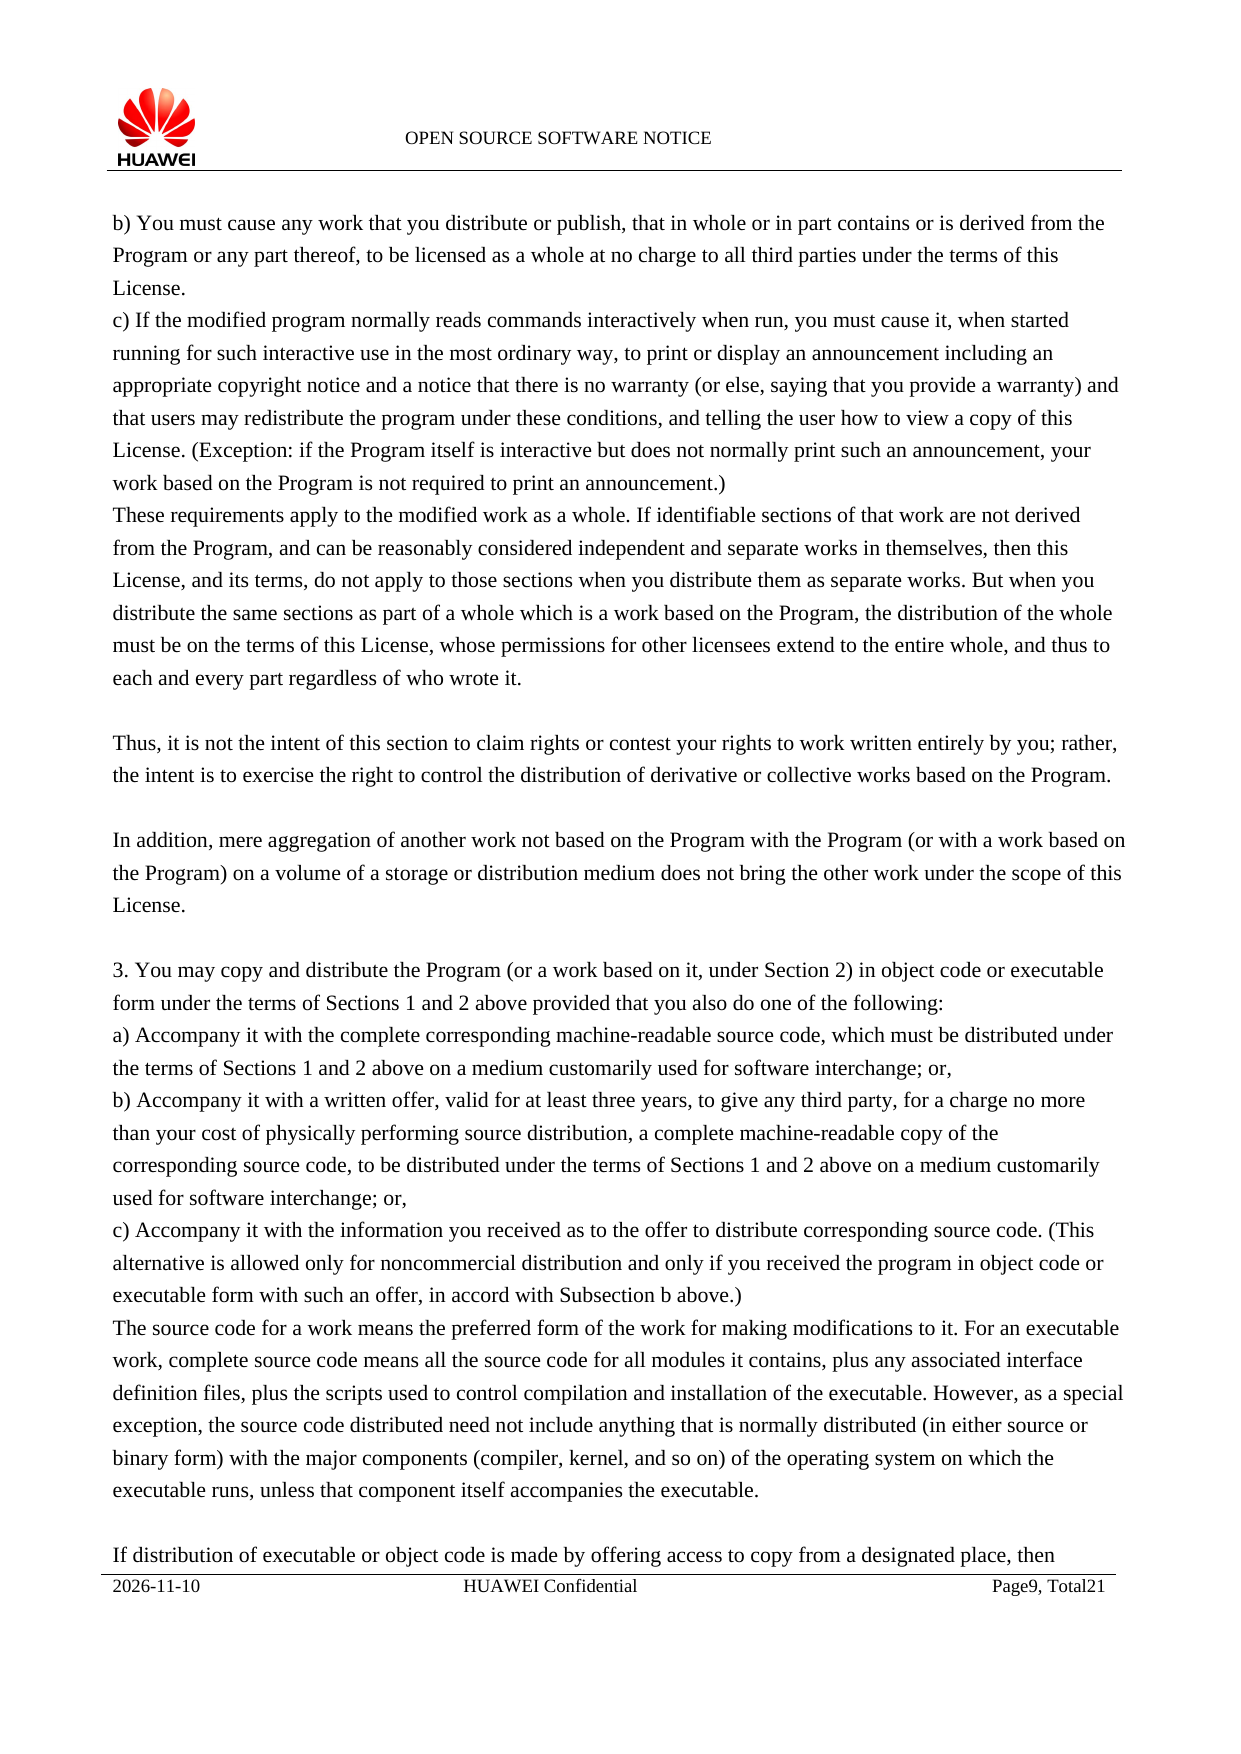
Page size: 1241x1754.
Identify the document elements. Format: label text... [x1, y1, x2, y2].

picture [118, 88, 195, 166]
